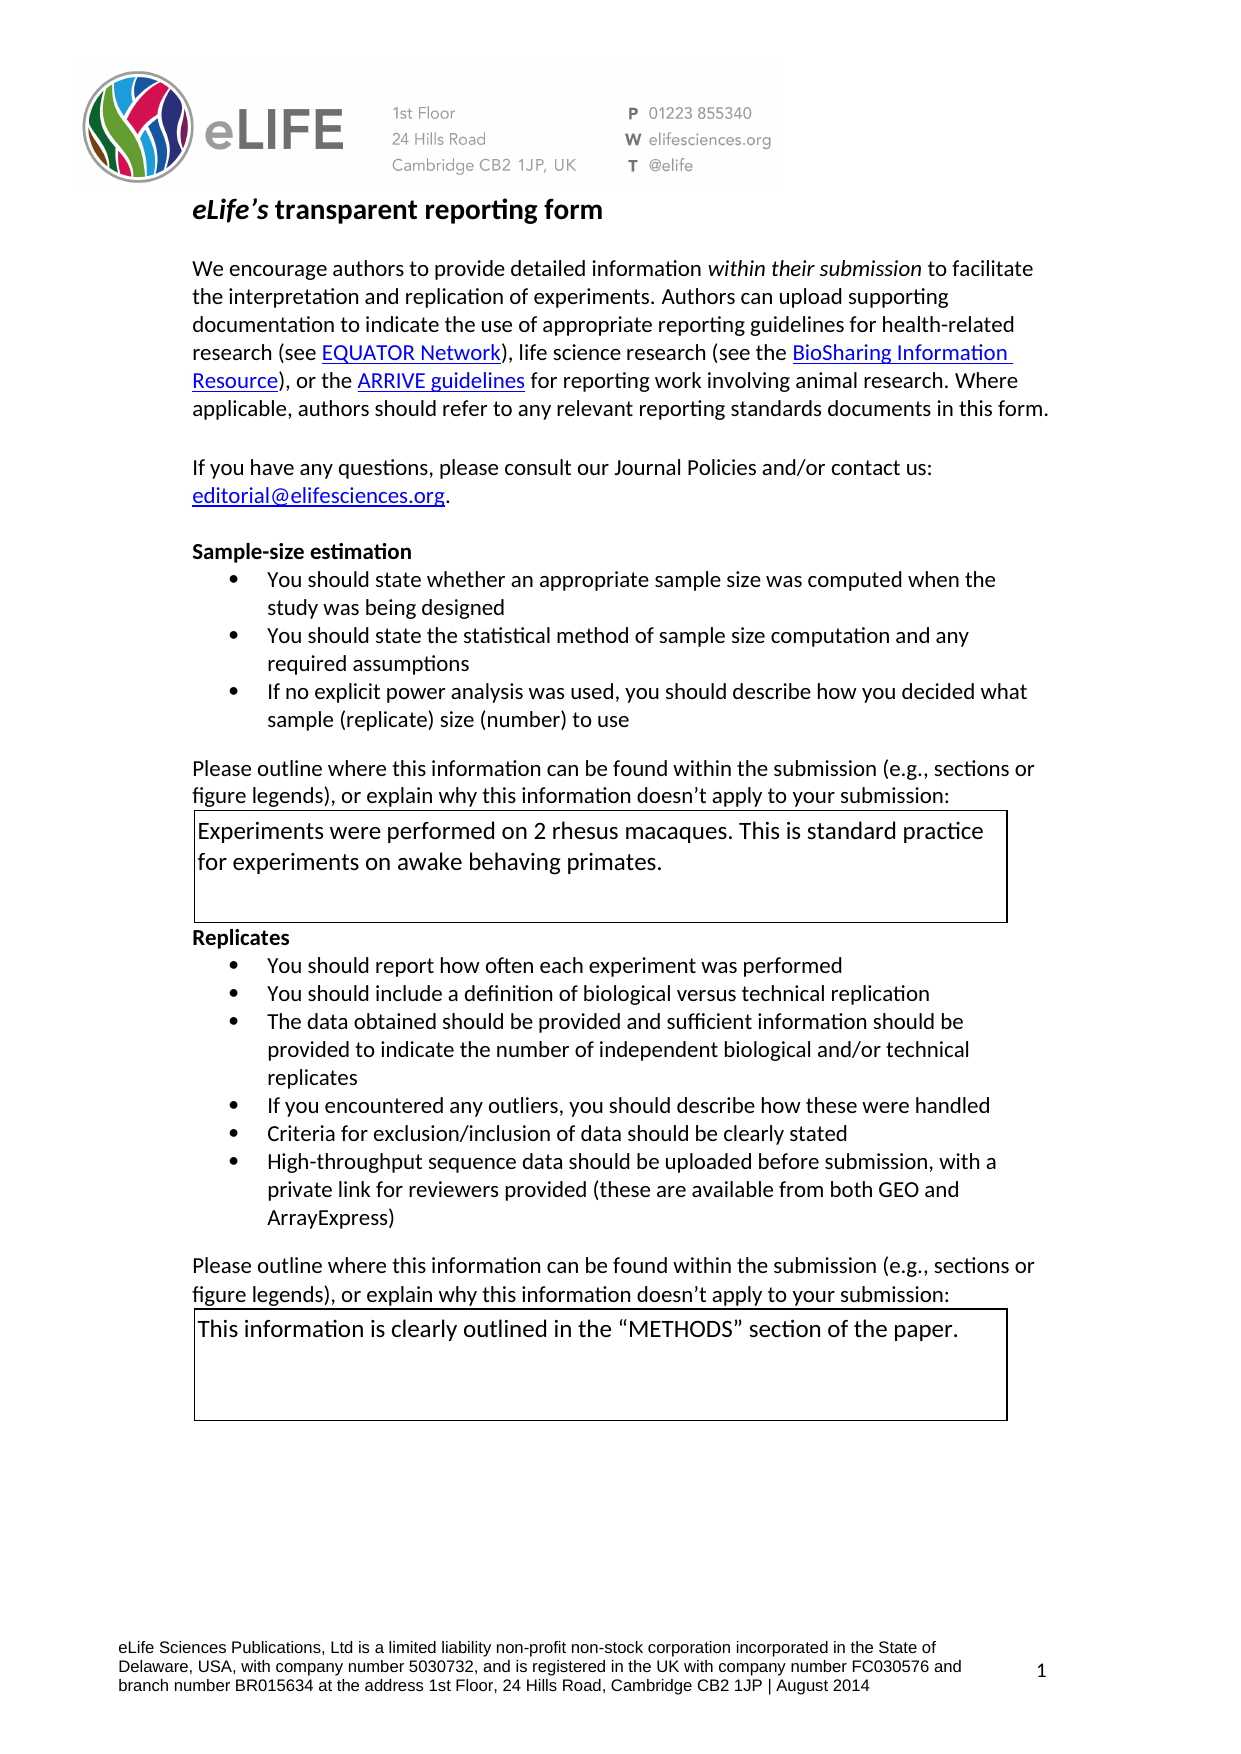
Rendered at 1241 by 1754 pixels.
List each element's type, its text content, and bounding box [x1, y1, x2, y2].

list Criteria for exclusion/inclusion of data should be clearly stated [229, 1119, 1053, 1147]
text eLife’s transparent reporting form [192, 191, 1053, 226]
picture [73, 59, 784, 191]
list If no explicit power analysis was used, you should describe how you decided what sample (replicate) size (number) to use [229, 677, 1053, 733]
text If you have any questions, please consult our Journal Policies and/or contact us: editorial@elifesciences.org. [192, 453, 1053, 509]
text This information is clearly outlined in the “METHODS” section of the paper. [195, 1311, 1006, 1346]
list You should report how often each experiment was performed [229, 951, 1053, 979]
list High-throughput sequence data should be uploaded before submission, with a private link for reviewers provided (these are available from both GEO and ArrayExpress) [229, 1147, 1053, 1231]
text Sample-size estimation [192, 537, 1053, 565]
text Replicates [192, 838, 1053, 951]
text Experiments were performed on 2 rhesus macaques. This is standard practice for experiments on awake behaving primates. [195, 813, 1006, 879]
text We encourage authors to provide detailed information within their submission to facilitate the interpretation and replication of experiments. Authors can upload supporting documentation to indicate the use of appropriate reporting guidelines for health-related research (see EQUATOR Network), life science research (see the BioSharing Information Resource), or the ARRIVE guidelines for reporting work involving animal research. Where applicable, authors should refer to any relevant reporting standards documents in this form. [192, 254, 1053, 423]
list If you encountered any outliers, you should describe how these were handled [229, 1091, 1053, 1119]
list You should state whether an appropriate sample size was computed when the study was being designed [229, 565, 1053, 621]
list You should include a definition of biological versus technical replication [229, 979, 1053, 1007]
list You should state the statistical method of sample size computation and any required assumptions [229, 621, 1053, 677]
list The data obtained should be provided and sufficient information should be provided to indicate the number of independent biological and/or technical replicates [229, 1007, 1053, 1091]
